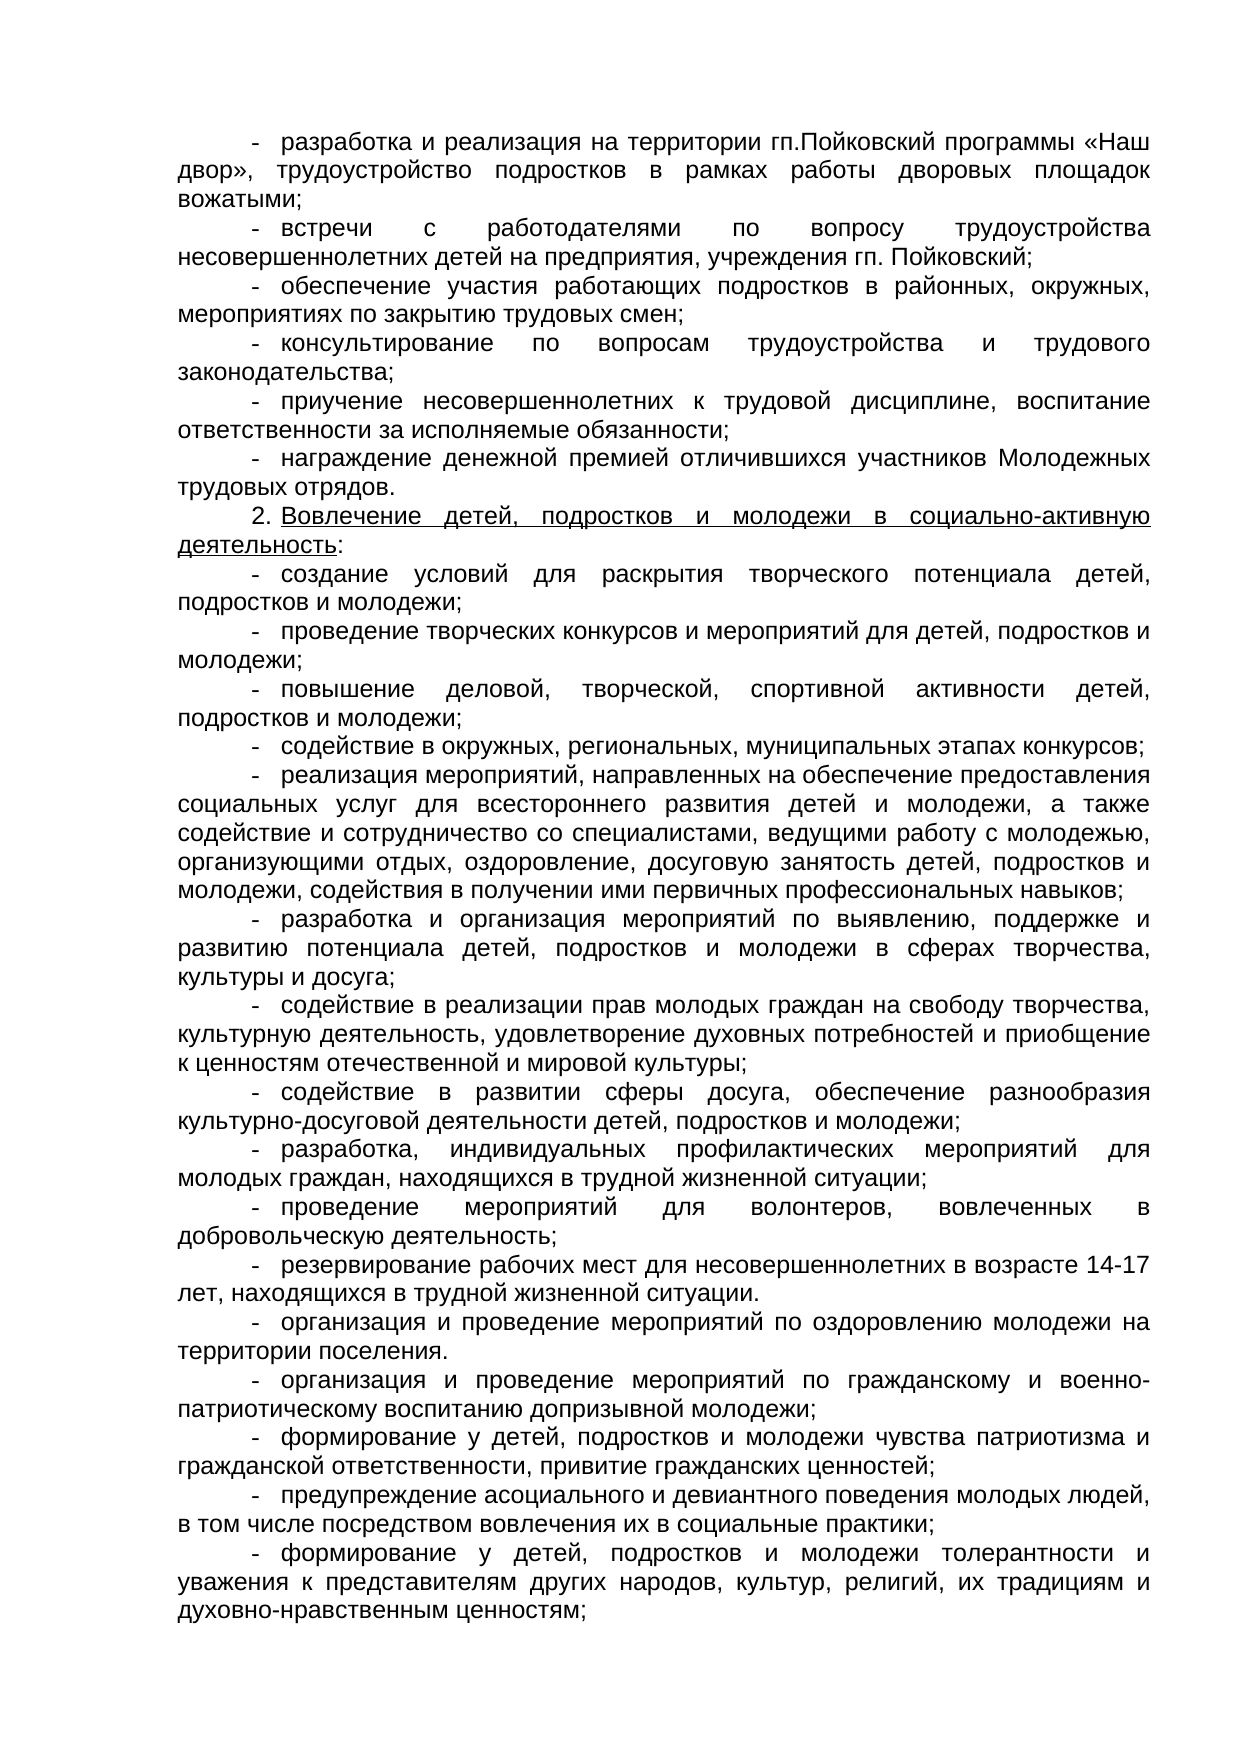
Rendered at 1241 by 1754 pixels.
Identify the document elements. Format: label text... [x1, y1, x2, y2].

list содействие в окружных, региональных, муниципальных этапах конкурсов; [177, 731, 1152, 760]
list приучение несовершеннолетних к трудовой дисциплине, воспитание ответственности за исполняемые обязанности; [177, 386, 1152, 443]
list награждение денежной премией отличившихся участников Молодежных трудовых отрядов. [177, 443, 1152, 501]
list организация и проведение мероприятий по оздоровлению молодежи на территории поселения. [177, 1307, 1152, 1365]
list содействие в реализации прав молодых граждан на свободу творчества, культурную деятельность, удовлетворение духовных потребностей и приобщение к ценностям отечественной и мировой культуры; [177, 990, 1152, 1077]
list формирование у детей, подростков и молодежи чувства патриотизма и гражданской ответственности, привитие гражданских ценностей; [177, 1422, 1152, 1480]
list резервирование рабочих мест для несовершеннолетних в возрасте 14-17 лет, находящихся в трудной жизненной ситуации. [177, 1249, 1152, 1307]
list разработка, индивидуальных профилактических мероприятий для молодых граждан, находящихся в трудной жизненной ситуации; [177, 1134, 1152, 1192]
list содействие в развитии сферы досуга, обеспечение разнообразия культурно-досуговой деятельности детей, подростков и молодежи; [177, 1077, 1152, 1134]
list обеспечение участия работающих подростков в районных, окружных, мероприятиях по закрытию трудовых смен; [177, 271, 1152, 328]
list реализация мероприятий, направленных на обеспечение предоставления социальных услуг для всестороннего развития детей и молодежи, а также содействие и сотрудничество со специалистами, ведущими работу с молодежью, организующими отдых, оздоровление, досуговую занятость детей, подростков и молодежи, содействия в получении ими первичных профессиональных навыков; [177, 760, 1152, 904]
list Вовлечение детей, подростков и молодежи в социально-активную деятельность: [177, 501, 1152, 558]
list предупреждение асоциального и девиантного поведения молодых людей, в том числе посредством вовлечения их в социальные практики; [177, 1480, 1152, 1538]
list разработка и реализация на территории гп.Пойковский программы «Наш двор», трудоустройство подростков в рамках работы дворовых площадок вожатыми; [177, 127, 1152, 213]
list создание условий для раскрытия творческого потенциала детей, подростков и молодежи; [177, 558, 1152, 616]
list организация и проведение мероприятий по гражданскому и военно-патриотическому воспитанию допризывной молодежи; [177, 1365, 1152, 1422]
list консультирование по вопросам трудоустройства и трудового законодательства; [177, 328, 1152, 386]
list разработка и организация мероприятий по выявлению, поддержке и развитию потенциала детей, подростков и молодежи в сферах творчества, культуры и досуга; [177, 904, 1152, 990]
list повышение деловой, творческой, спортивной активности детей, подростков и молодежи; [177, 674, 1152, 731]
list встречи с работодателями по вопросу трудоустройства несовершеннолетних детей на предприятия, учреждения гп. Пойковский; [177, 213, 1152, 271]
list проведение творческих конкурсов и мероприятий для детей, подростков и молодежи; [177, 616, 1152, 674]
list проведение мероприятий для волонтеров, вовлеченных в добровольческую деятельность; [177, 1192, 1152, 1249]
list формирование у детей, подростков и молодежи толерантности и уважения к представителям других народов, культур, религий, их традициям и духовно-нравственным ценностям; [177, 1538, 1152, 1624]
